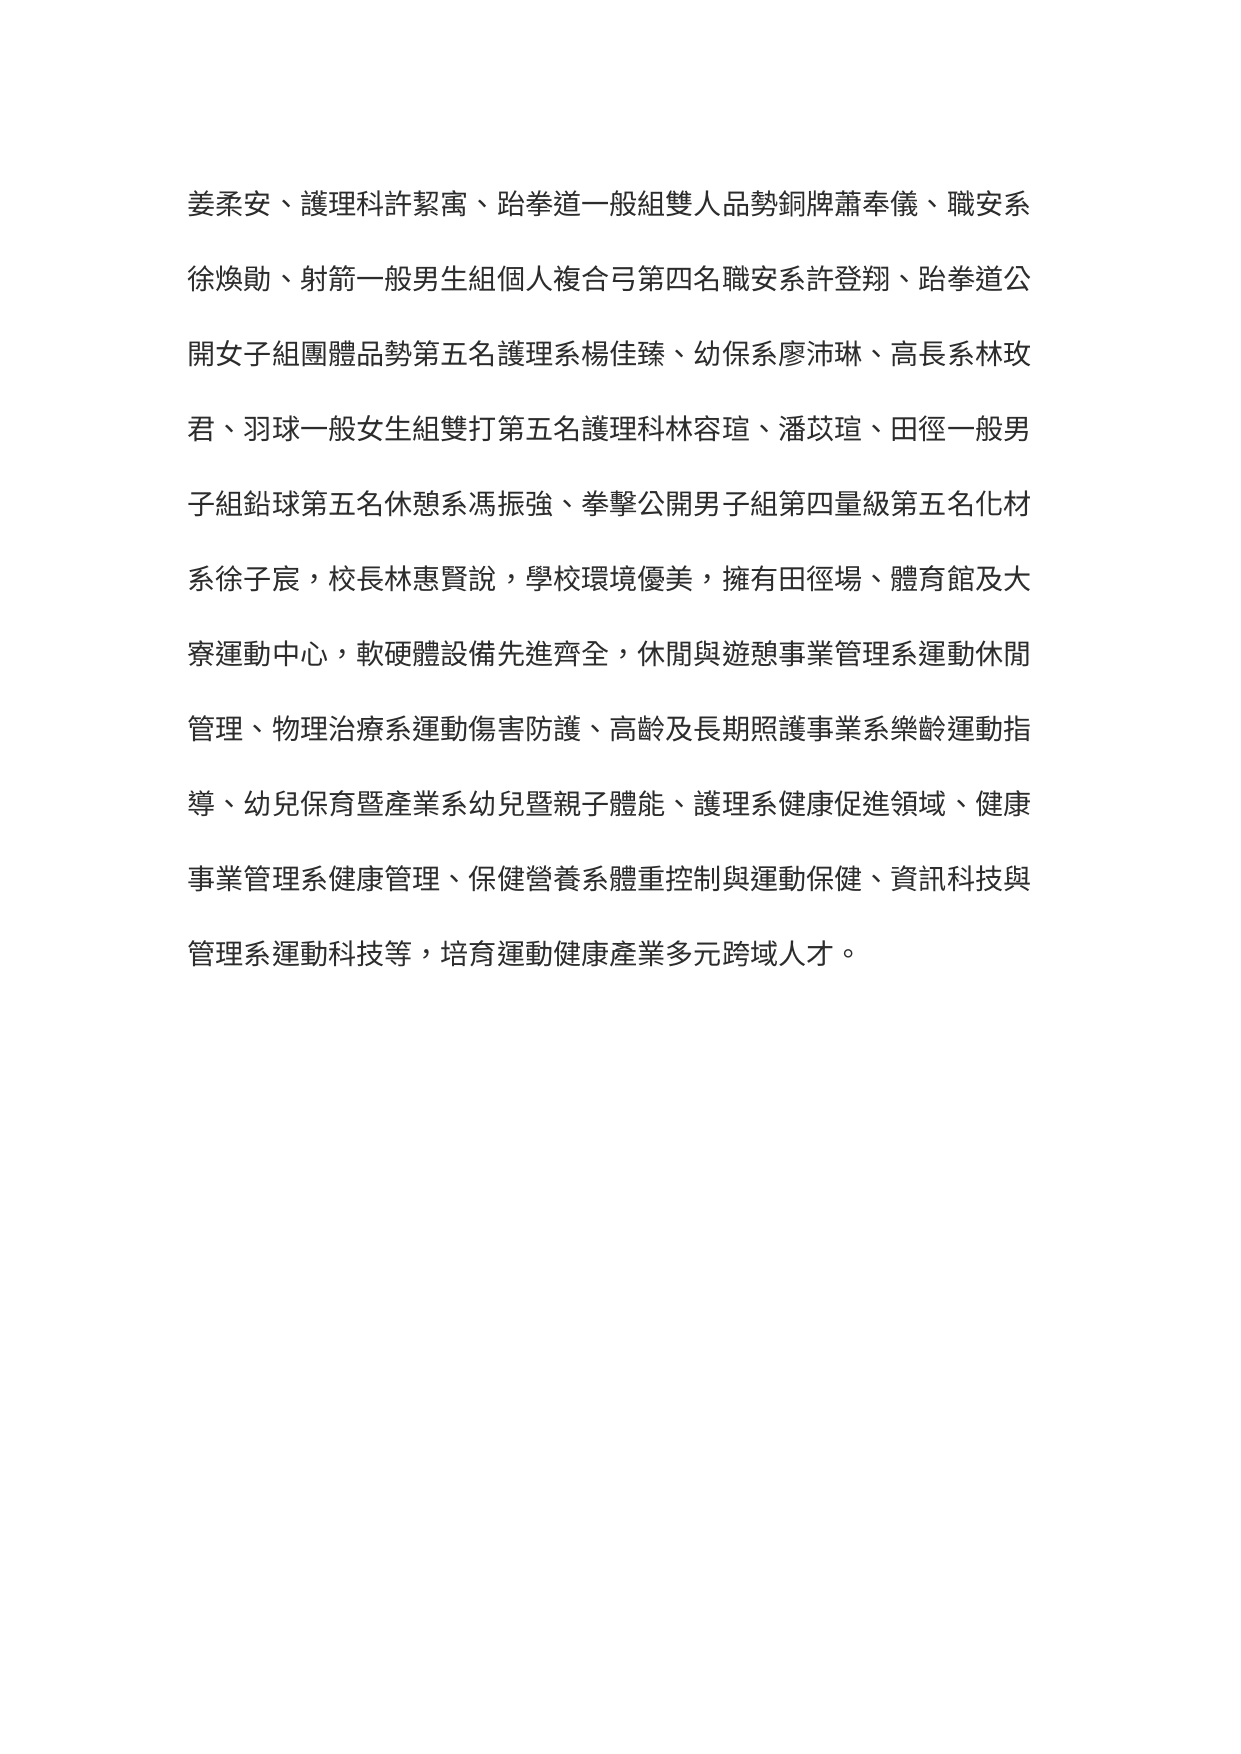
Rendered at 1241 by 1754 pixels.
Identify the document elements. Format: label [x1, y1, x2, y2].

text [187, 164, 1053, 989]
